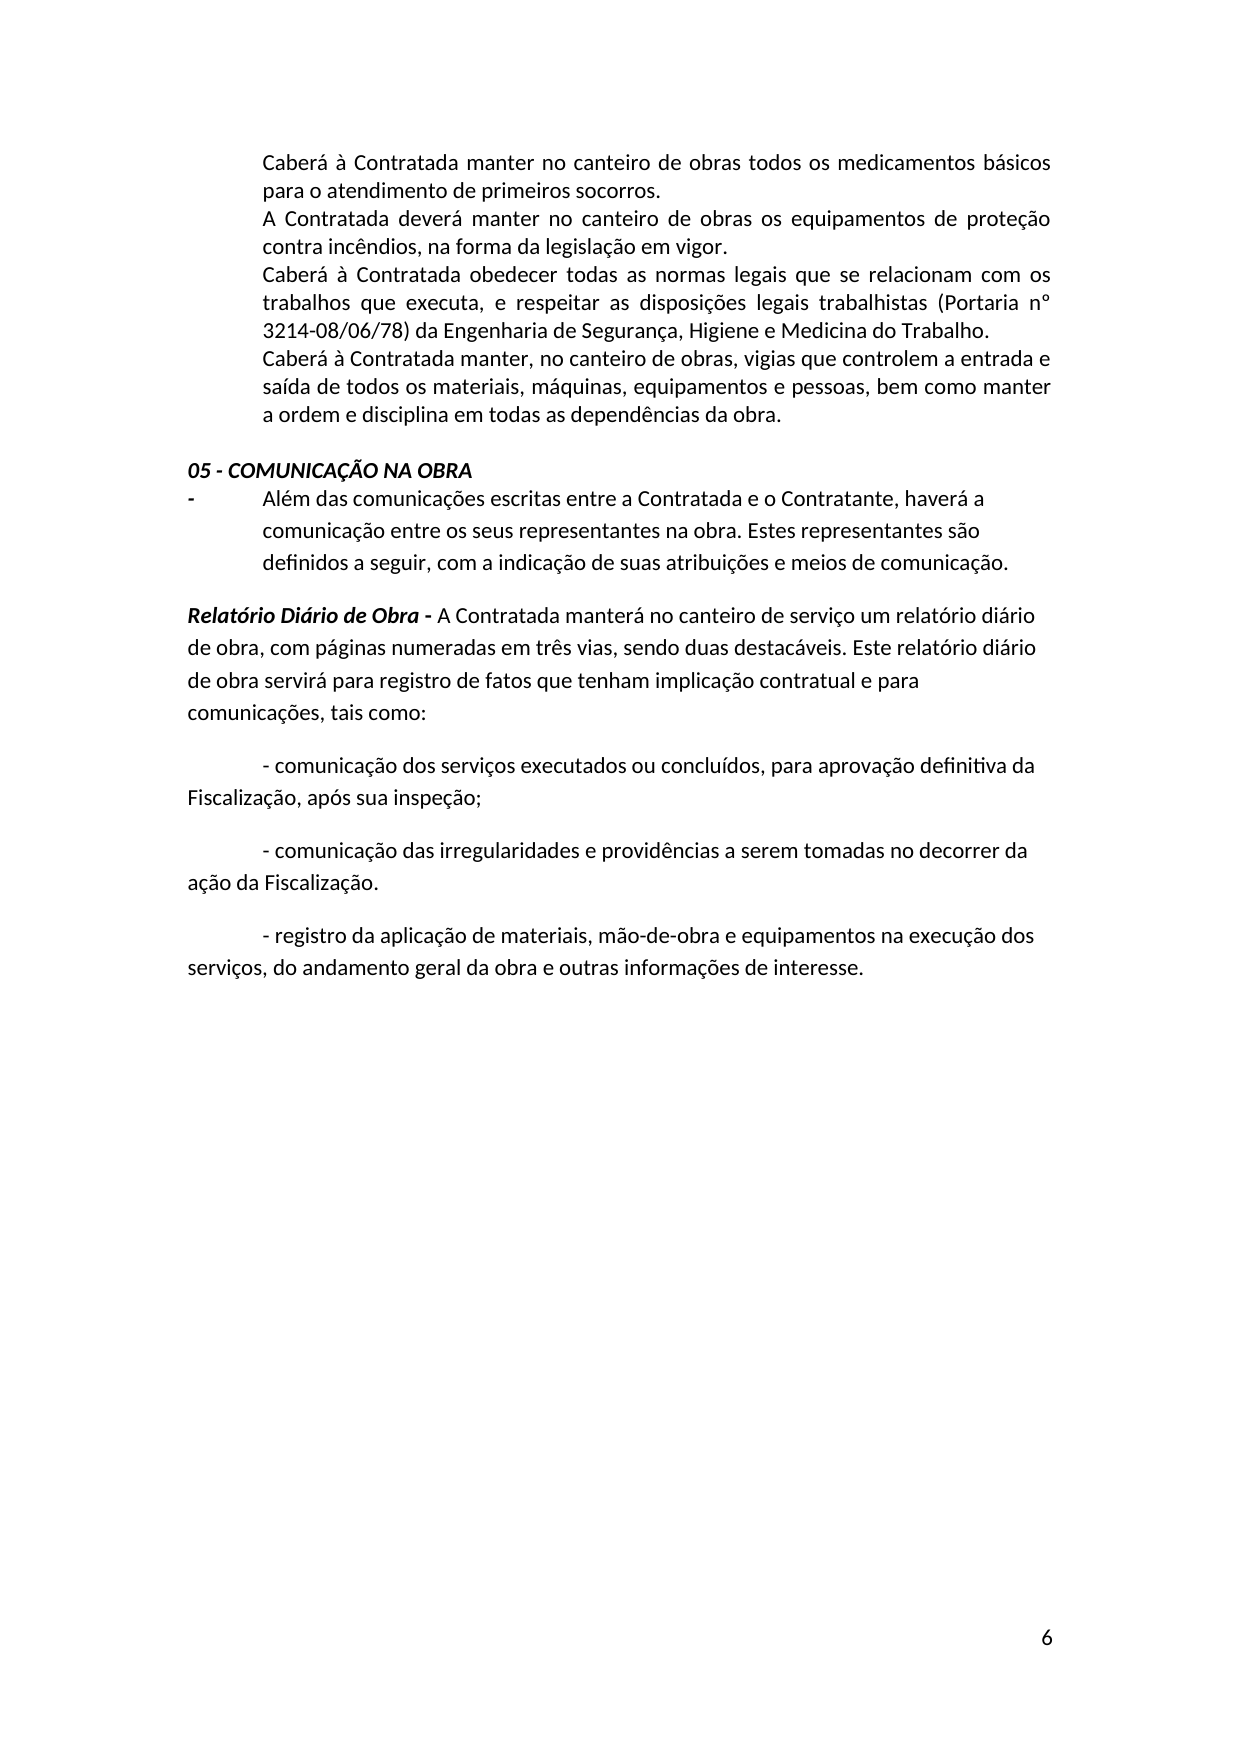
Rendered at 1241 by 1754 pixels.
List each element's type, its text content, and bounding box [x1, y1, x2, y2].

text - Além das comunicações escritas entre a Contratada e o Contratante, haverá a comunicação entre os seus representantes na obra. Estes representantes são definidos a seguir, com a indicação de suas atribuições e meios de comunicação. [187, 484, 1053, 576]
text - registro da aplicação de materiais, mão-de-obra e equipamentos na execução dos serviços, do andamento geral da obra e outras informações de interesse. [187, 921, 1053, 982]
text Caberá à Contratada obedecer todas as normas legais que se relacionam com os trabalhos que executa, e respeitar as disposições legais trabalhistas (Portaria nº 3214-08/06/78) da Engenharia de Segurança, Higiene e Medicina do Trabalho. [262, 260, 1053, 344]
text 05 - COMUNICAÇÃO NA OBRA [187, 456, 1053, 484]
text A Contratada deverá manter no canteiro de obras os equipamentos de proteção contra incêndios, na forma da legislação em vigor. [262, 204, 1053, 260]
text - comunicação dos serviços executados ou concluídos, para aprovação definitiva da Fiscalização, após sua inspeção; [187, 751, 1053, 811]
text - comunicação das irregularidades e providências a serem tomadas no decorrer da ação da Fiscalização. [187, 836, 1053, 896]
text Caberá à Contratada manter, no canteiro de obras, vigias que controlem a entrada e saída de todos os materiais, máquinas, equipamentos e pessoas, bem como manter a ordem e disciplina em todas as dependências da obra. [262, 344, 1053, 428]
text Relatório Diário de Obra - A Contratada manterá no canteiro de serviço um relatório diário de obra, com páginas numeradas em três vias, sendo duas destacáveis. Este relatório diário de obra servirá para registro de fatos que tenham implicação contratual e para comunicações, tais como: [187, 601, 1053, 726]
text Caberá à Contratada manter no canteiro de obras todos os medicamentos básicos para o atendimento de primeiros socorros. [262, 148, 1053, 204]
